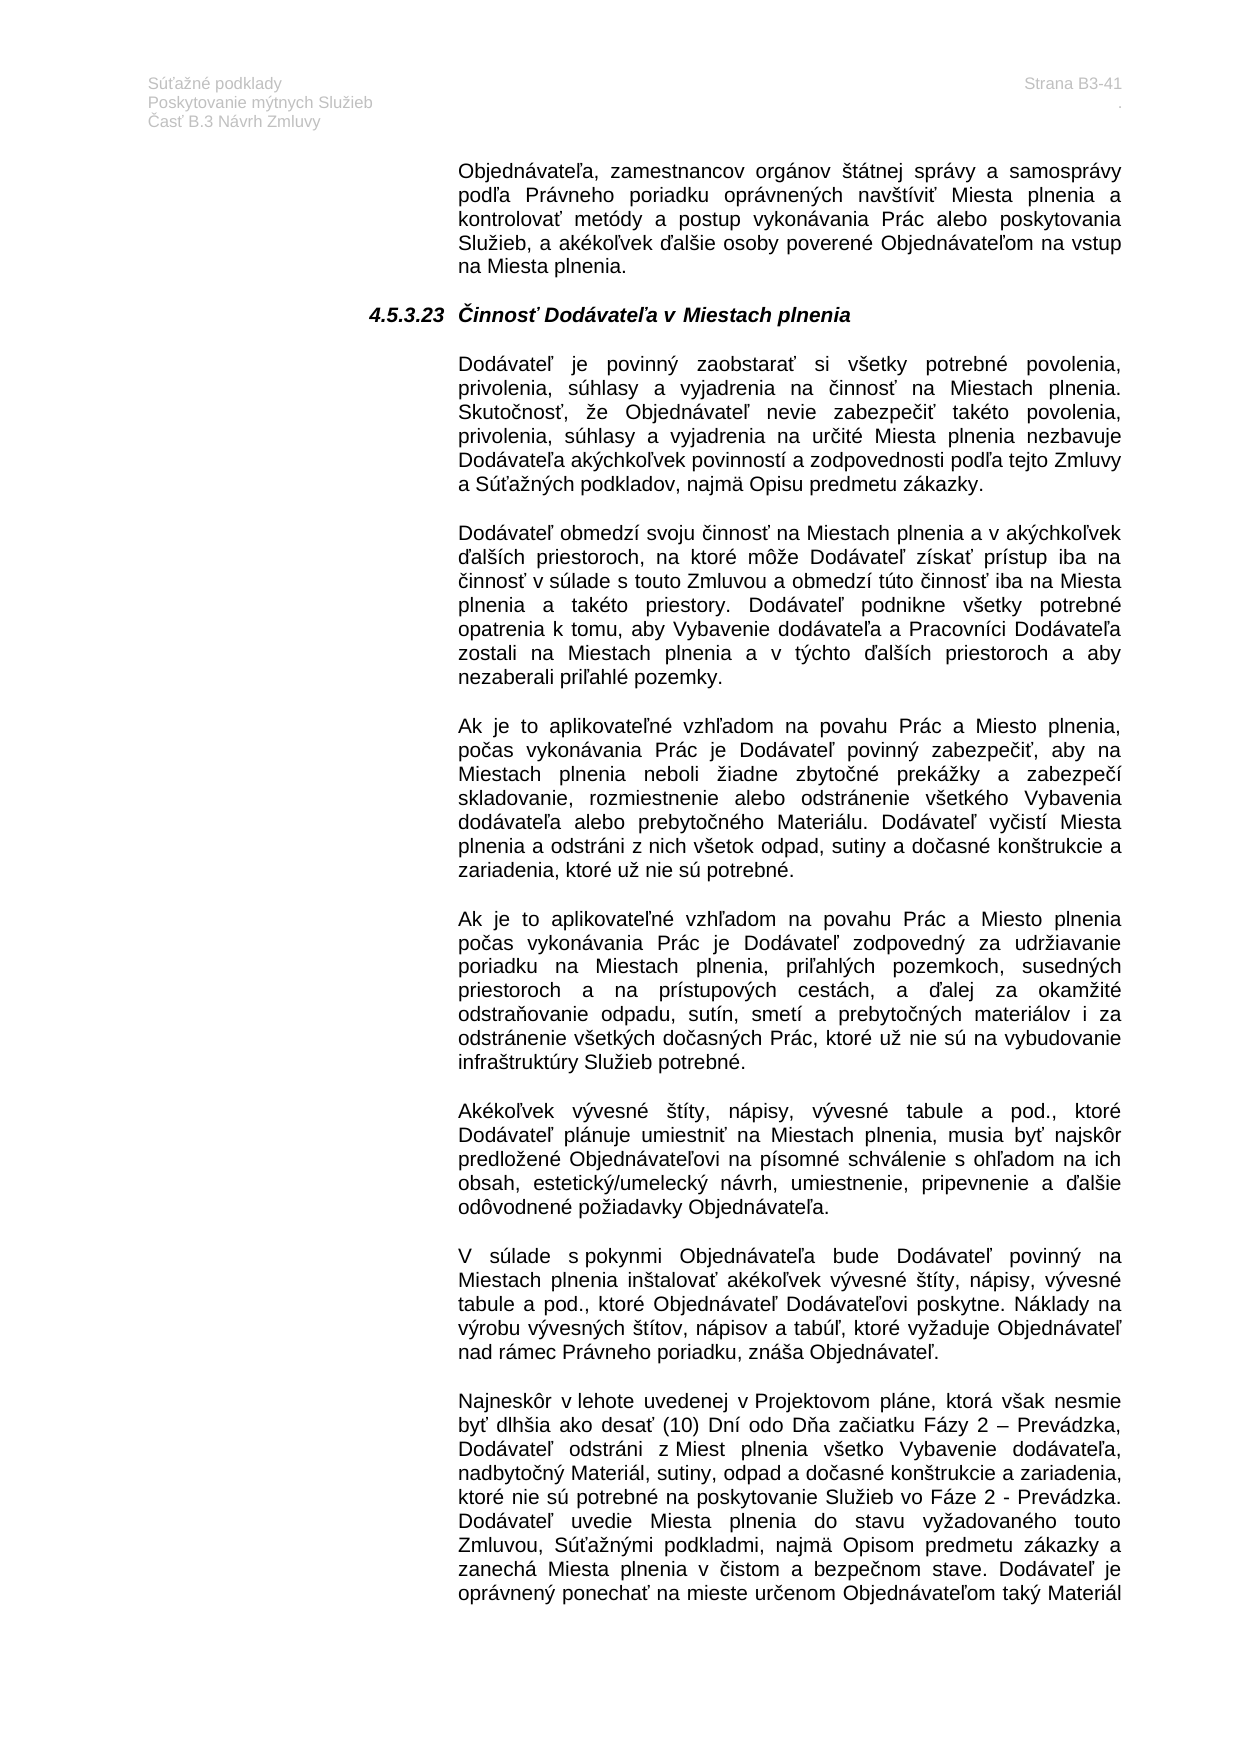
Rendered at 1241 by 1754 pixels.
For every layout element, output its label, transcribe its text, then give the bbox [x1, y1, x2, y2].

text V súlade s pokynmi Objednávateľa bude Dodávateľ povinný na Miestach plnenia inštalovať akékoľvek vývesné štíty, nápisy, vývesné tabule a pod., ktoré Objednávateľ Dodávateľovi poskytne. Náklady na výrobu vývesných štítov, nápisov a tabúľ, ktoré vyžaduje Objednávateľ nad rámec Právneho poriadku, znáša Objednávateľ. [458, 1244, 1122, 1364]
text Dodávateľ je povinný zaobstarať si všetky potrebné povolenia, privolenia, súhlasy a vyjadrenia na činnosť na Miestach plnenia. Skutočnosť, že Objednávateľ nevie zabezpečiť takéto povolenia, privolenia, súhlasy a vyjadrenia na určité Miesta plnenia nezbavuje Dodávateľa akýchkoľvek povinností a zodpovednosti podľa tejto Zmluvy a Súťažných podkladov, najmä Opisu predmetu zákazky. [458, 352, 1122, 496]
subtitle Činnosť Dodávateľa v Miestach plnenia [369, 303, 1122, 327]
text Dodávateľ obmedzí svoju činnosť na Miestach plnenia a v akýchkoľvek ďalších priestoroch, na ktoré môže Dodávateľ získať prístup iba na činnosť v súlade s touto Zmluvou a obmedzí túto činnosť iba na Miesta plnenia a takéto priestory. Dodávateľ podnikne všetky potrebné opatrenia k tomu, aby Vybavenie dodávateľa a Pracovníci Dodávateľa zostali na Miestach plnenia a v týchto ďalších priestoroch a aby nezaberali priľahlé pozemky. [458, 521, 1122, 689]
text Akékoľvek vývesné štíty, nápisy, vývesné tabule a pod., ktoré Dodávateľ plánuje umiestniť na Miestach plnenia, musia byť najskôr predložené Objednávateľovi na písomné schválenie s ohľadom na ich obsah, estetický/umelecký návrh, umiestnenie, pripevnenie a ďalšie odôvodnené požiadavky Objednávateľa. [458, 1099, 1122, 1219]
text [458, 1389, 1122, 1604]
text Ak je to aplikovateľné vzhľadom na povahu Prác a Miesto plnenia, počas vykonávania Prác je Dodávateľ povinný zabezpečiť, aby na Miestach plnenia neboli žiadne zbytočné prekážky a zabezpečí skladovanie, rozmiestnenie alebo odstránenie všetkého Vybavenia dodávateľa alebo prebytočného Materiálu. Dodávateľ vyčistí Miesta plnenia a odstráni z nich všetok odpad, sutiny a dočasné konštrukcie a zariadenia, ktoré už nie sú potrebné. [458, 714, 1122, 881]
text Ak je to aplikovateľné vzhľadom na povahu Prác a Miesto plnenia počas vykonávania Prác je Dodávateľ zodpovedný za udržiavanie poriadku na Miestach plnenia, priľahlých pozemkoch, susedných priestoroch a na prístupových cestách, a ďalej za okamžité odstraňovanie odpadu, sutín, smetí a prebytočných materiálov i za odstránenie všetkých dočasných Prác, ktoré už nie sú na vybudovanie infraštruktúry Služieb potrebné. [458, 906, 1122, 1074]
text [458, 158, 1122, 278]
